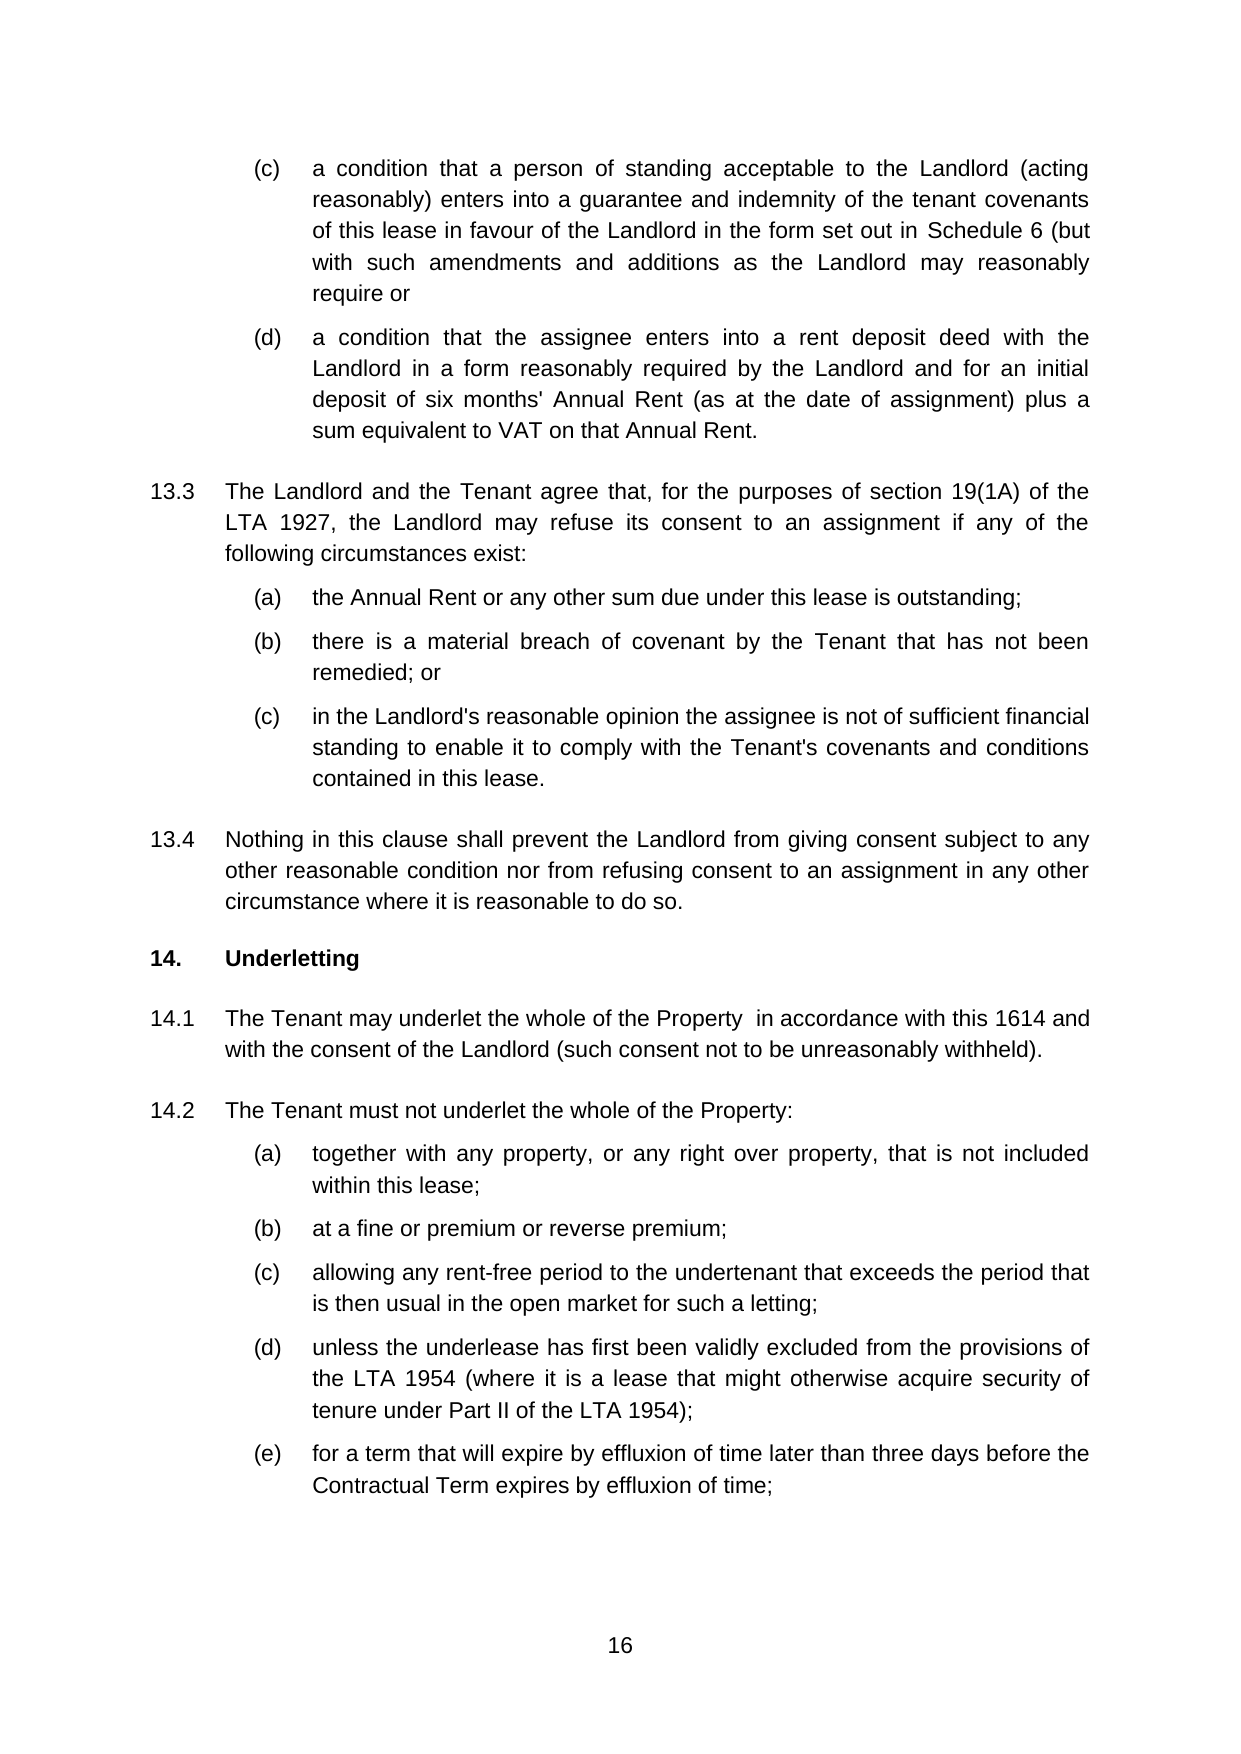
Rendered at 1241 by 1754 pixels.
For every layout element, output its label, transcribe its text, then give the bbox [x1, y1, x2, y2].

title the Annual Rent or any other sum due under this lease is outstanding; [253, 579, 1090, 610]
title unless the underlease has first been validly excluded from the provisions of the LTA 1954 (where it is a lease that might otherwise acquire security of tenure under Part II of the LTA 1954); [253, 1329, 1090, 1423]
title a condition that a person of standing acceptable to the Landlord (acting reasonably) enters into a guarantee and indemnity of the tenant covenants of this lease in favour of the Landlord in the form set out in Schedule 7 (but with such amendments and additions as the Landlord may reasonably require or [253, 150, 1090, 306]
title The Tenant may underlet the whole of the Property in accordance with this clause 14 and with the consent of the Landlord (such consent not to be unreasonably withheld). [150, 1000, 1090, 1062]
title The Tenant must not underlet the whole of the Property: [150, 1092, 1090, 1123]
title together with any property, or any right over property, that is not included within this lease; [253, 1135, 1090, 1198]
title a condition that the assignee enters into a rent deposit deed with the Landlord in a form reasonably required by the Landlord and for an initial deposit of six months' Annual Rent (as at the date of assignment) plus a sum equivalent to VAT on that Annual Rent. [253, 319, 1090, 444]
title in the Landlord's reasonable opinion the assignee is not of sufficient financial standing to enable it to comply with the Tenant's covenants and conditions contained in this lease. [253, 698, 1090, 792]
title Nothing in this clause shall prevent the Landlord from giving consent subject to any other reasonable condition nor from refusing consent to an assignment in any other circumstance where it is reasonable to do so. [150, 821, 1090, 914]
title for a term that will expire by effluxion of time later than three days before the Contractual Term expires by effluxion of time; [253, 1435, 1090, 1498]
title allowing any rent-free period to the undertenant that exceeds the period that is then usual in the open market for such a letting; [253, 1254, 1090, 1317]
title at a fine or premium or reverse premium; [253, 1210, 1090, 1242]
title The Landlord and the Tenant agree that, for the purposes of section 19(1A) of the LTA 1927, the Landlord may refuse its consent to an assignment if any of the following circumstances exist: [150, 473, 1090, 567]
title there is a material breach of covenant by the Tenant that has not been remedied; or [253, 623, 1090, 685]
title Underletting [150, 939, 1090, 971]
